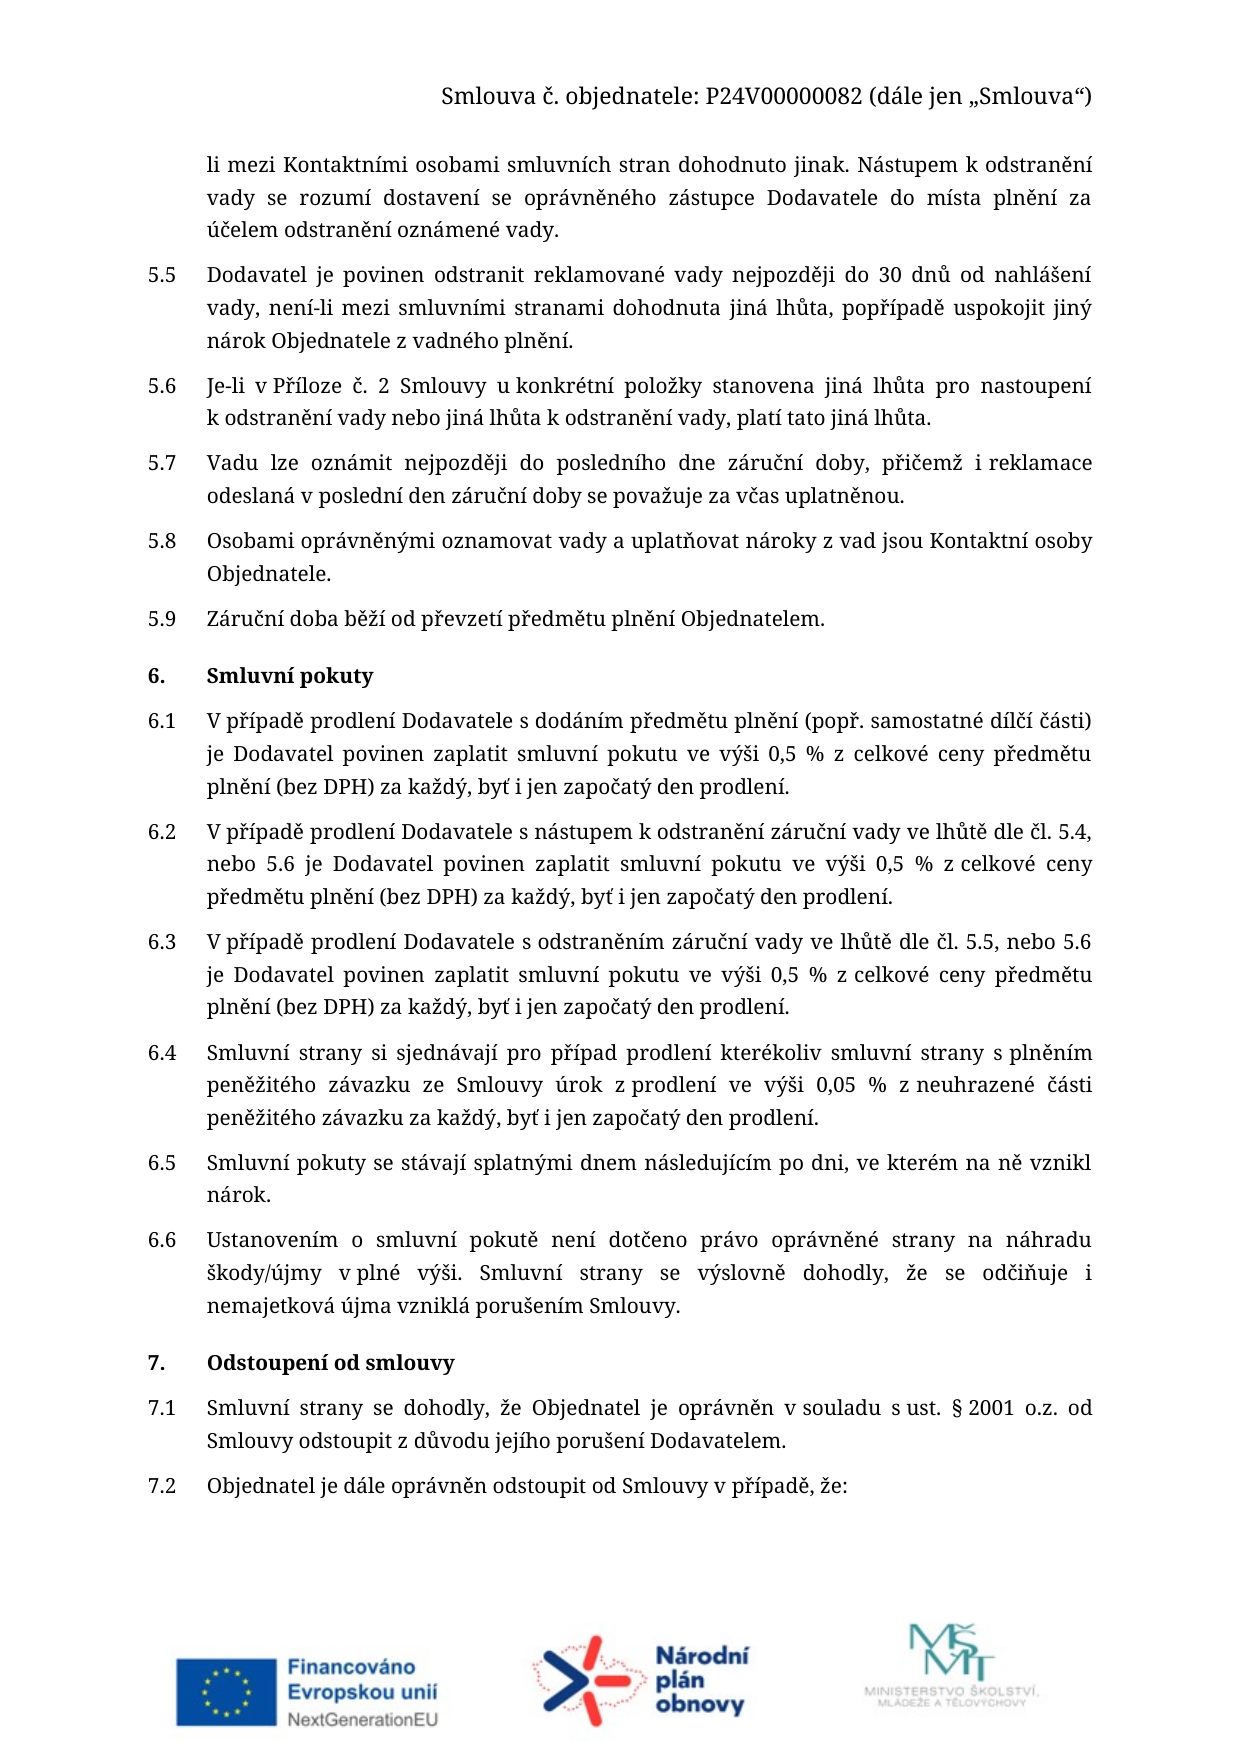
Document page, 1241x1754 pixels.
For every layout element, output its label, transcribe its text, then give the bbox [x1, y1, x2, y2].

list Smluvní pokuty se stávají splatnými dnem následujícím po dni, ve kterém na ně vznikl nárok. [148, 1148, 1093, 1209]
list Je-li v Příloze č. 2 Smlouvy u konkrétní položky stanovena jiná lhůta pro nastoupení k odstranění vady nebo jiná lhůta k odstranění vady, platí tato jiná lhůta. [148, 371, 1093, 432]
list Odstoupení od smlouvy [148, 1348, 1093, 1377]
list Smluvní pokuty [148, 662, 1093, 690]
list Osobami oprávněnými oznamovat vady a uplatňovat nároky z vad jsou Kontaktní osoby Objednatele. [148, 526, 1093, 587]
list V případě prodlení Dodavatele s nástupem k odstranění záruční vady ve lhůtě dle čl. 5.4, nebo 5.6 je Dodavatel povinen zaplatit smluvní pokutu ve výši 0,5 % z celkové ceny předmětu plnění (bez DPH) za každý, byť i jen započatý den prodlení. [148, 817, 1093, 911]
list Ustanovením o smluvní pokutě není dotčeno právo oprávněné strany na náhradu škody/újmy v plné výši. Smluvní strany se výslovně dohodly, že se odčiňuje i nemajetková újma vzniklá porušením Smlouvy. [148, 1226, 1093, 1319]
picture [147, 1577, 1093, 1754]
list Smluvní strany si sjednávají pro případ prodlení kterékoliv smluvní strany s plněním peněžitého závazku ze Smlouvy úrok z prodlení ve výši 0,05 % z neuhrazené části peněžitého závazku za každý, byť i jen započatý den prodlení. [148, 1038, 1093, 1131]
list Záruční doba běží od převzetí předmětu plnění Objednatelem. [148, 604, 1093, 632]
list Objednatel je dále oprávněn odstoupit od Smlouvy v případě, že: [148, 1471, 1093, 1500]
list V případě prodlení Dodavatele s odstraněním záruční vady ve lhůtě dle čl. 5.5, nebo 5.6 je Dodavatel povinen zaplatit smluvní pokutu ve výši 0,5 % z celkové ceny předmětu plnění (bez DPH) za každý, byť i jen započatý den prodlení. [148, 927, 1093, 1021]
list Dodavatel je povinen odstranit reklamované vady nejpozději do 30 dnů od nahlášení vady, není-li mezi smluvními stranami dohodnuta jiná lhůta, popřípadě uspokojit jiný nárok Objednatele z vadného plnění. [148, 261, 1093, 354]
list V případě prodlení Dodavatele s dodáním předmětu plnění (popř. samostatné dílčí části) je Dodavatel povinen zaplatit smluvní pokutu ve výši 0,5 % z celkové ceny předmětu plnění (bez DPH) za každý, byť i jen započatý den prodlení. [148, 707, 1093, 800]
list Smluvní strany se dohodly, že Objednatel je oprávněn v souladu s ust. § 2001 o.z. od Smlouvy odstoupit z důvodu jejího porušení Dodavatelem. [148, 1393, 1093, 1454]
list Vadu lze oznámit nejpozději do posledního dne záruční doby, přičemž i reklamace odeslaná v poslední den záruční doby se považuje za včas uplatněnou. [148, 448, 1093, 509]
